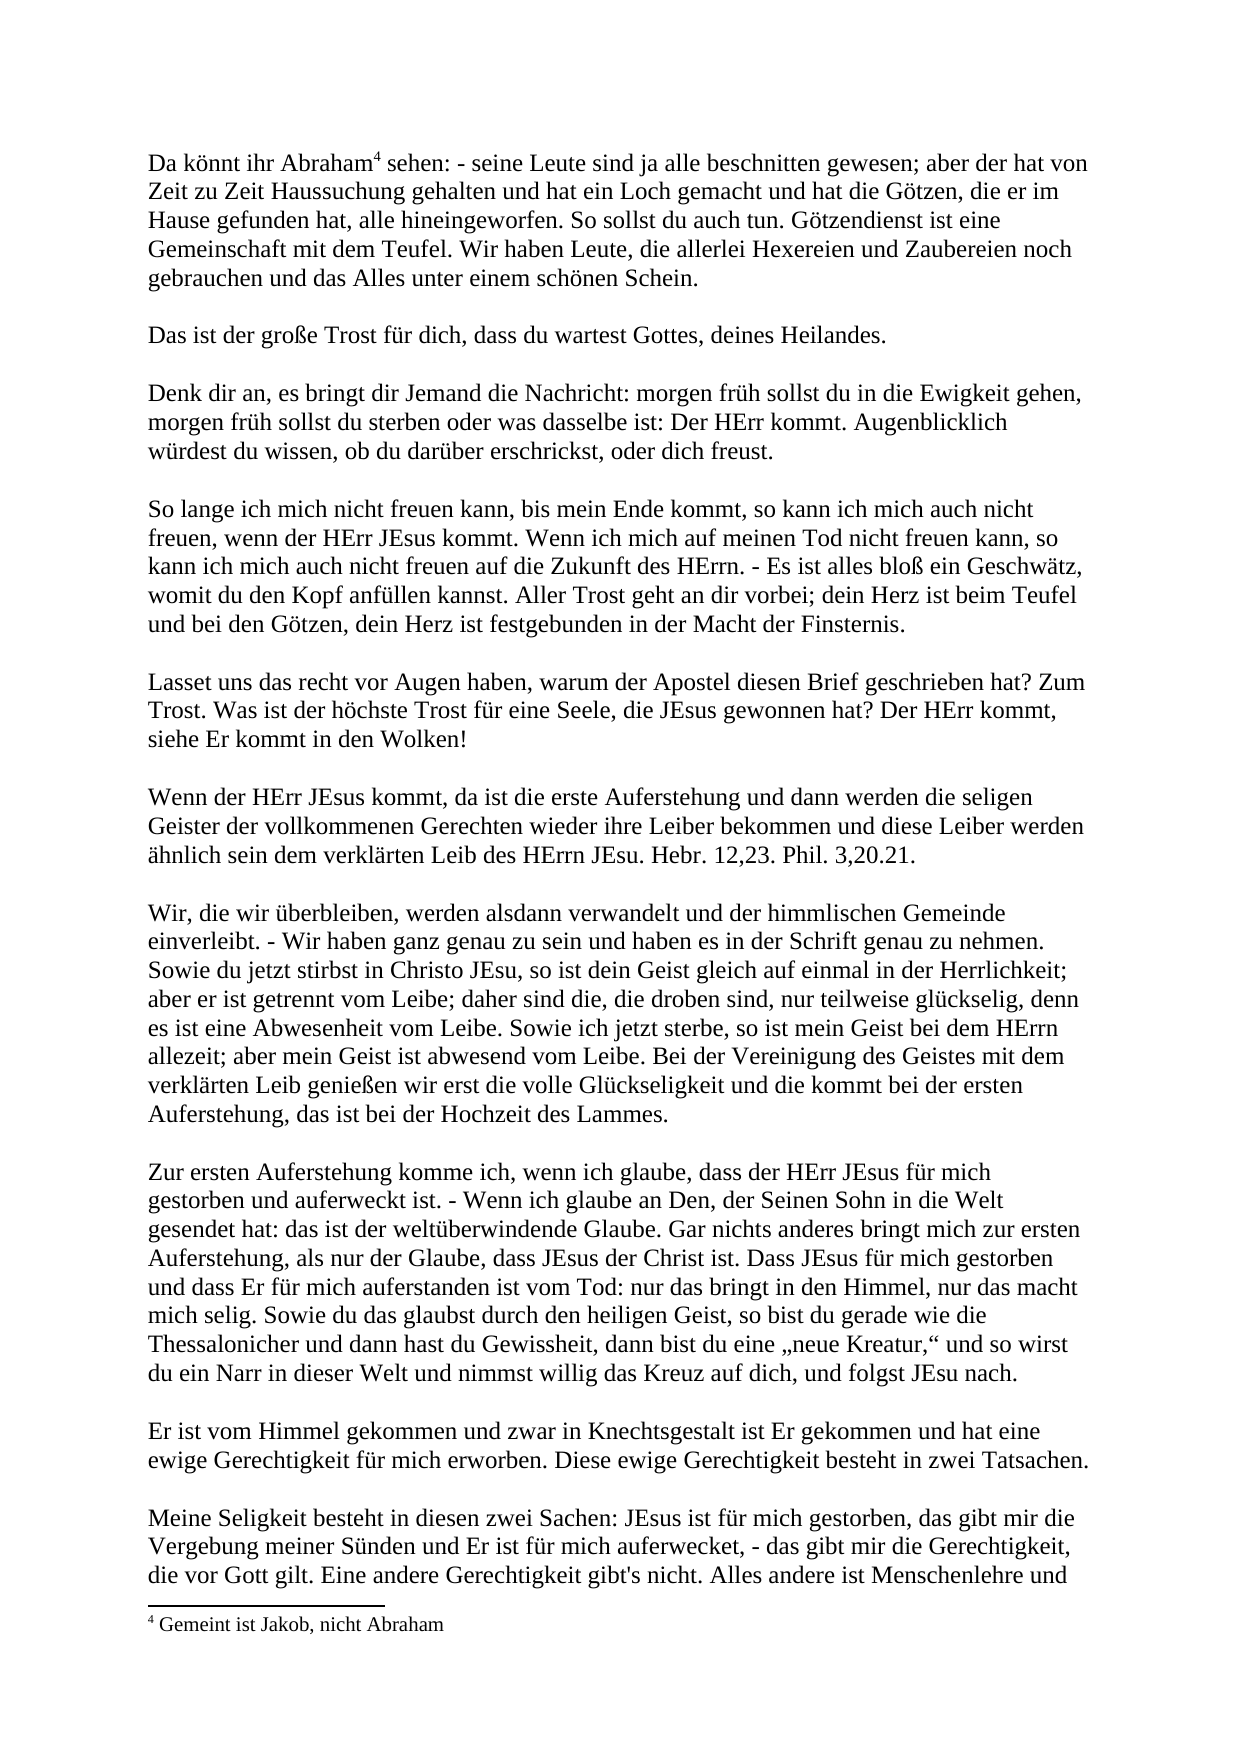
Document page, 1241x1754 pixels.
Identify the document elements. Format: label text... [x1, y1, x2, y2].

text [148, 1503, 1093, 1589]
text Lasset uns das recht vor Augen haben, warum der Apostel diesen Brief geschrieben hat? Zum Trost. Was ist der höchste Trost für eine Seele, die JEsus gewonnen hat? Der HErr kommt, siehe Er kommt in den Wolken! [148, 667, 1093, 753]
text Denk dir an, es bringt dir Jemand die Nachricht: morgen früh sollst du in die Ewigkeit gehen, morgen früh sollst du sterben oder was dasselbe ist: Der HErr kommt. Augenblicklich würdest du wissen, ob du darüber erschrickst, oder dich freust. [148, 378, 1093, 465]
text So lange ich mich nicht freuen kann, bis mein Ende kommt, so kann ich mich auch nicht freuen, wenn der HErr JEsus kommt. Wenn ich mich auf meinen Tod nicht freuen kann, so kann ich mich auch nicht freuen auf die Zukunft des HErrn. - Es ist alles bloß ein Geschwätz, womit du den Kopf anfüllen kannst. Aller Trost geht an dir vorbei; dein Herz ist beim Teufel und bei den Götzen, dein Herz ist festgebunden in der Macht der Finsternis. [148, 494, 1093, 638]
text Zur ersten Auferstehung komme ich, wenn ich glaube, dass der HErr JEsus für mich gestorben und auferweckt ist. - Wenn ich glaube an Den, der Seinen Sohn in die Welt gesendet hat: das ist der weltüberwindende Glaube. Gar nichts anderes bringt mich zur ersten Auferstehung, als nur der Glaube, dass JEsus der Christ ist. Dass JEsus für mich gestorben und dass Er für mich auferstanden ist vom Tod: nur das bringt in den Himmel, nur das macht mich selig. Sowie du das glaubst durch den heiligen Geist, so bist du gerade wie die Thessalonicher und dann hast du Gewissheit, dann bist du eine „neue Kreatur,“ und so wirst du ein Narr in dieser Welt und nimmst willig das Kreuz auf dich, und folgst JEsu nach. [148, 1157, 1093, 1387]
text Das ist der große Trost für dich, dass du wartest Gottes, deines Heilandes. [148, 321, 1093, 349]
text Wenn der HErr JEsus kommt, da ist die erste Auferstehung und dann werden die seligen Geister der vollkommenen Gerechten wieder ihre Leiber bekommen und diese Leiber werden ähnlich sein dem verklärten Leib des HErrn JEsu. Hebr. 12,23. Phil. 3,20.21. [148, 782, 1093, 868]
text Da könnt ihr Abraham sehen: - seine Leute sind ja alle beschnitten gewesen; aber der hat von Zeit zu Zeit Haussuchung gehalten und hat ein Loch gemacht und hat die Götzen, die er im Hause gefunden hat, alle hineingeworfen. So sollst du auch tun. Götzendienst ist eine Gemeinschaft mit dem Teufel. Wir haben Leute, die allerlei Hexereien und Zaubereien noch gebrauchen und das Alles unter einem schönen Schein. [148, 148, 1093, 291]
text Er ist vom Himmel gekommen und zwar in Knechtsgestalt ist Er gekommen und hat eine ewige Gerechtigkeit für mich erworben. Diese ewige Gerechtigkeit besteht in zwei Tatsachen. [148, 1416, 1093, 1473]
text Wir, die wir überbleiben, werden alsdann verwandelt und der himmlischen Gemeinde einverleibt. - Wir haben ganz genau zu sein und haben es in der Schrift genau zu nehmen. Sowie du jetzt stirbst in Christo JEsu, so ist dein Geist gleich auf einmal in der Herrlichkeit; aber er ist getrennt vom Leibe; daher sind die, die droben sind, nur teilweise glückselig, denn es ist eine Abwesenheit vom Leibe. Sowie ich jetzt sterbe, so ist mein Geist bei dem HErrn allezeit; aber mein Geist ist abwesend vom Leibe. Bei der Vereinigung des Geistes mit dem verklärten Leib genießen wir erst die volle Glückseligkeit und die kommt bei der ersten Auferstehung, das ist bei der Hochzeit des Lammes. [148, 898, 1093, 1128]
